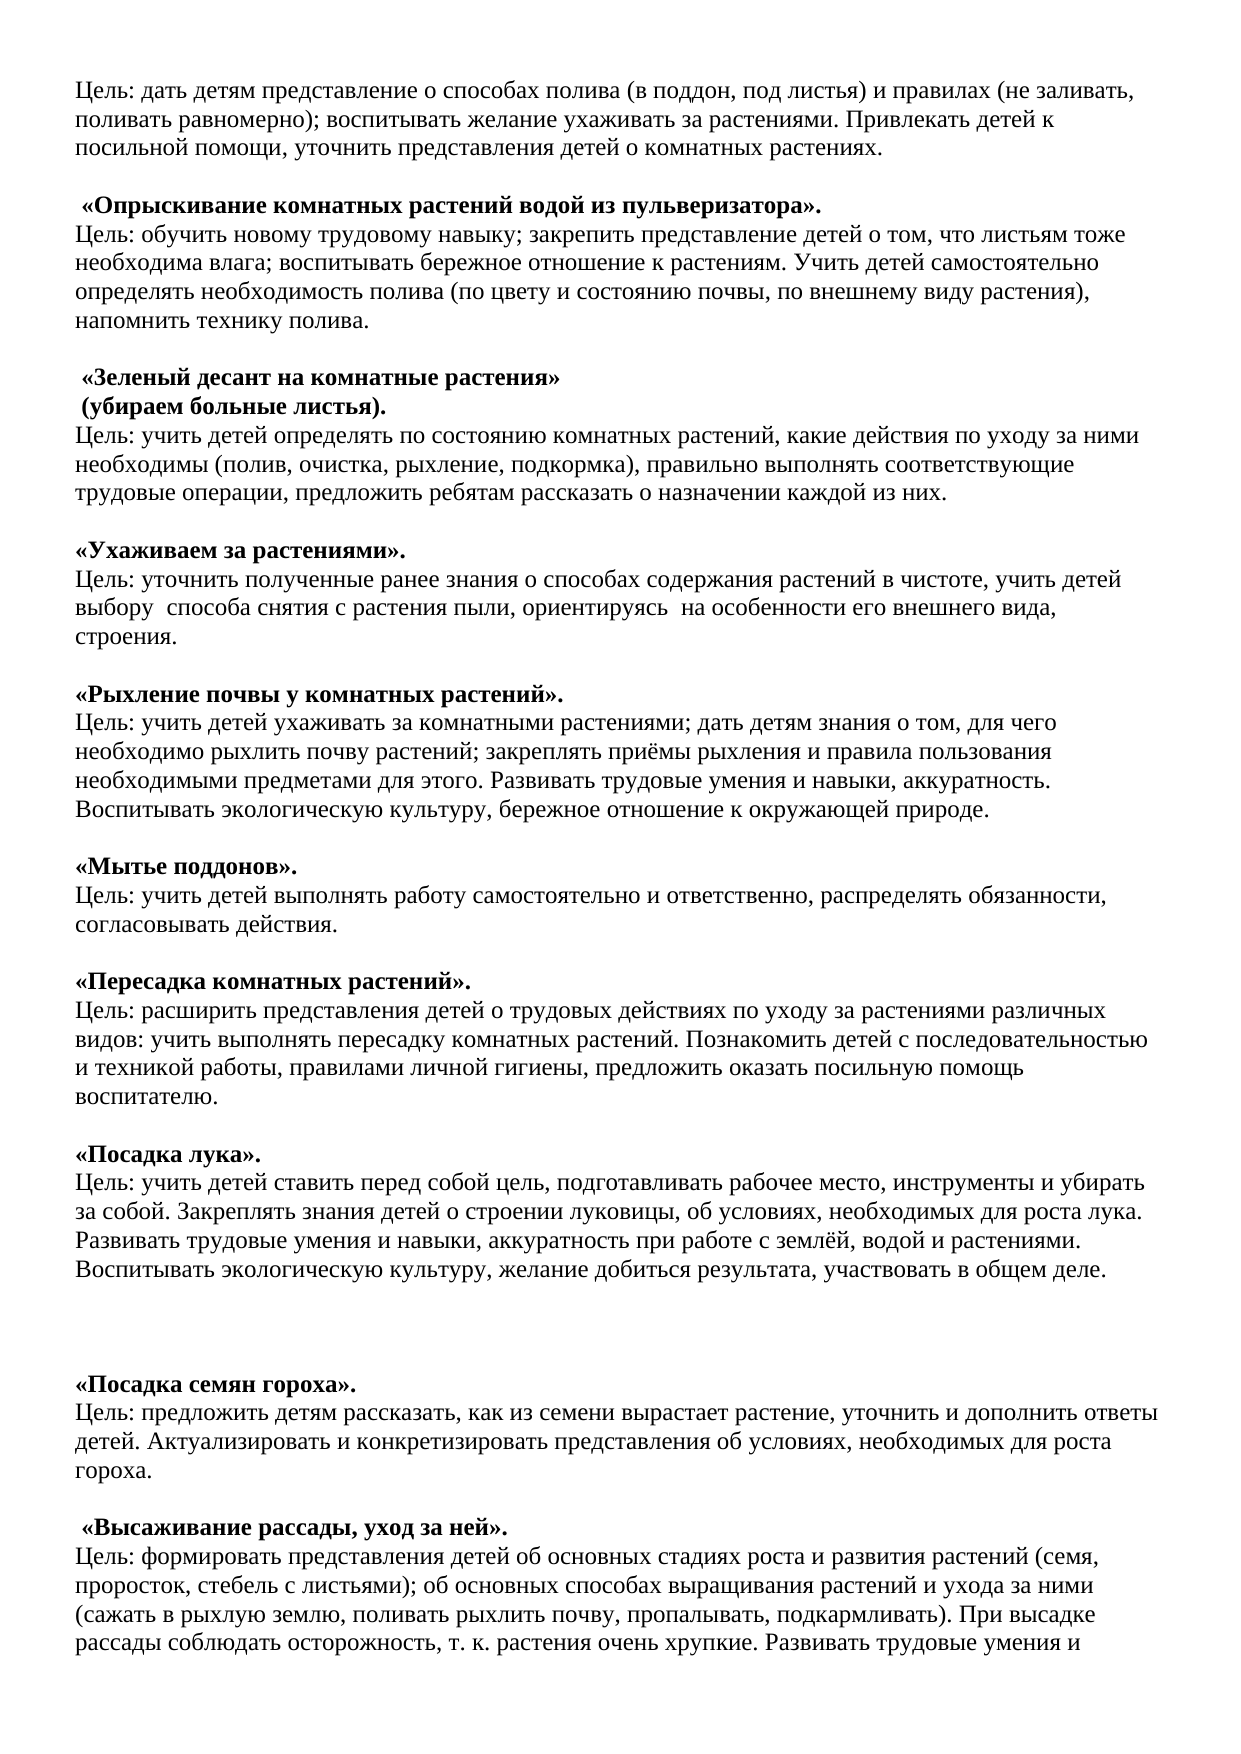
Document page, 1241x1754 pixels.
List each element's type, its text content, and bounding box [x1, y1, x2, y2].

text «Ухаживаем за растениями». [75, 506, 1165, 564]
text Цель: учить детей ухаживать за комнатными растениями; дать детям знания о том, для чего необходимо рыхлить почву растений; закреплять приёмы рыхления и правила пользования необходимыми предметами для этого. Развивать трудовые умения и навыки, аккуратность. Воспитывать экологическую культуру, бережное отношение к окружающей природе. [75, 707, 1165, 822]
text Цель: расширить представления детей о трудовых действиях по уходу за растениями различных видов: учить выполнять пересадку комнатных растений. Познакомить детей с последовательностью и техникой работы, правилами личной гигиены, предложить оказать посильную помощь воспитателю. [75, 995, 1165, 1110]
text Цель: учить детей выполнять работу самостоятельно и ответственно, распределять обязанности, согласовывать действия. [75, 880, 1165, 937]
text «Пересадка комнатных растений». [75, 937, 1165, 995]
text «Посадка лука». [75, 1110, 1165, 1167]
text «Рыхление почвы у комнатных растений». [75, 679, 1165, 707]
text «Опрыскивание комнатных растений водой из пульверизатора». [75, 190, 1165, 219]
text «Посадка семян гороха». [75, 1369, 1165, 1397]
text Цель: учить детей ставить перед собой цель, подготавливать рабочее место, инструменты и убирать за собой. Закреплять знания детей о строении луковицы, об условиях, необходимых для роста лука. Развивать трудовые умения и навыки, аккуратность при работе с землёй, водой и растениями. Воспитывать экологическую культуру, желание добиться результата, участвовать в общем деле. [75, 1167, 1165, 1282]
text Цель: учить детей определять по состоянию комнатных растений, какие действия по уходу за ними необходимы (полив, очистка, рыхление, подкормка), правильно выполнять соответствующие трудовые операции, предложить ребятам рассказать о назначении каждой из них. [75, 420, 1165, 506]
text «Высаживание рассады, уход за ней». [75, 1484, 1165, 1541]
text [75, 1541, 1165, 1656]
text (убираем больные листья). [75, 391, 1165, 420]
text Цель: предложить детям рассказать, как из семени вырастает растение, уточнить и дополнить ответы детей. Актуализировать и конкретизировать представления об условиях, необходимых для роста гороха. [75, 1397, 1165, 1484]
text Цель: дать детям представление о способах полива (в поддон, под листья) и правилах (не заливать, поливать равномерно); воспитывать желание ухаживать за растениями. Привлекать детей к посильной помощи, уточнить представления детей о комнатных растениях. [75, 75, 1165, 161]
text «Мытье поддонов». [75, 851, 1165, 880]
text Цель: уточнить полученные ранее знания о способах содержания растений в чистоте, учить детей выбору способа снятия с растения пыли, ориентируясь на особенности его внешнего вида, строения. [75, 564, 1165, 650]
text Цель: обучить новому трудовому навыку; закрепить представление детей о том, что листьям тоже необходима влага; воспитывать бережное отношение к растениям. Учить детей самостоятельно определять необходимость полива (по цвету и состоянию почвы, по внешнему виду растения), напомнить технику полива. [75, 219, 1165, 334]
text «3еленый десант на комнатные растения» [75, 362, 1165, 391]
